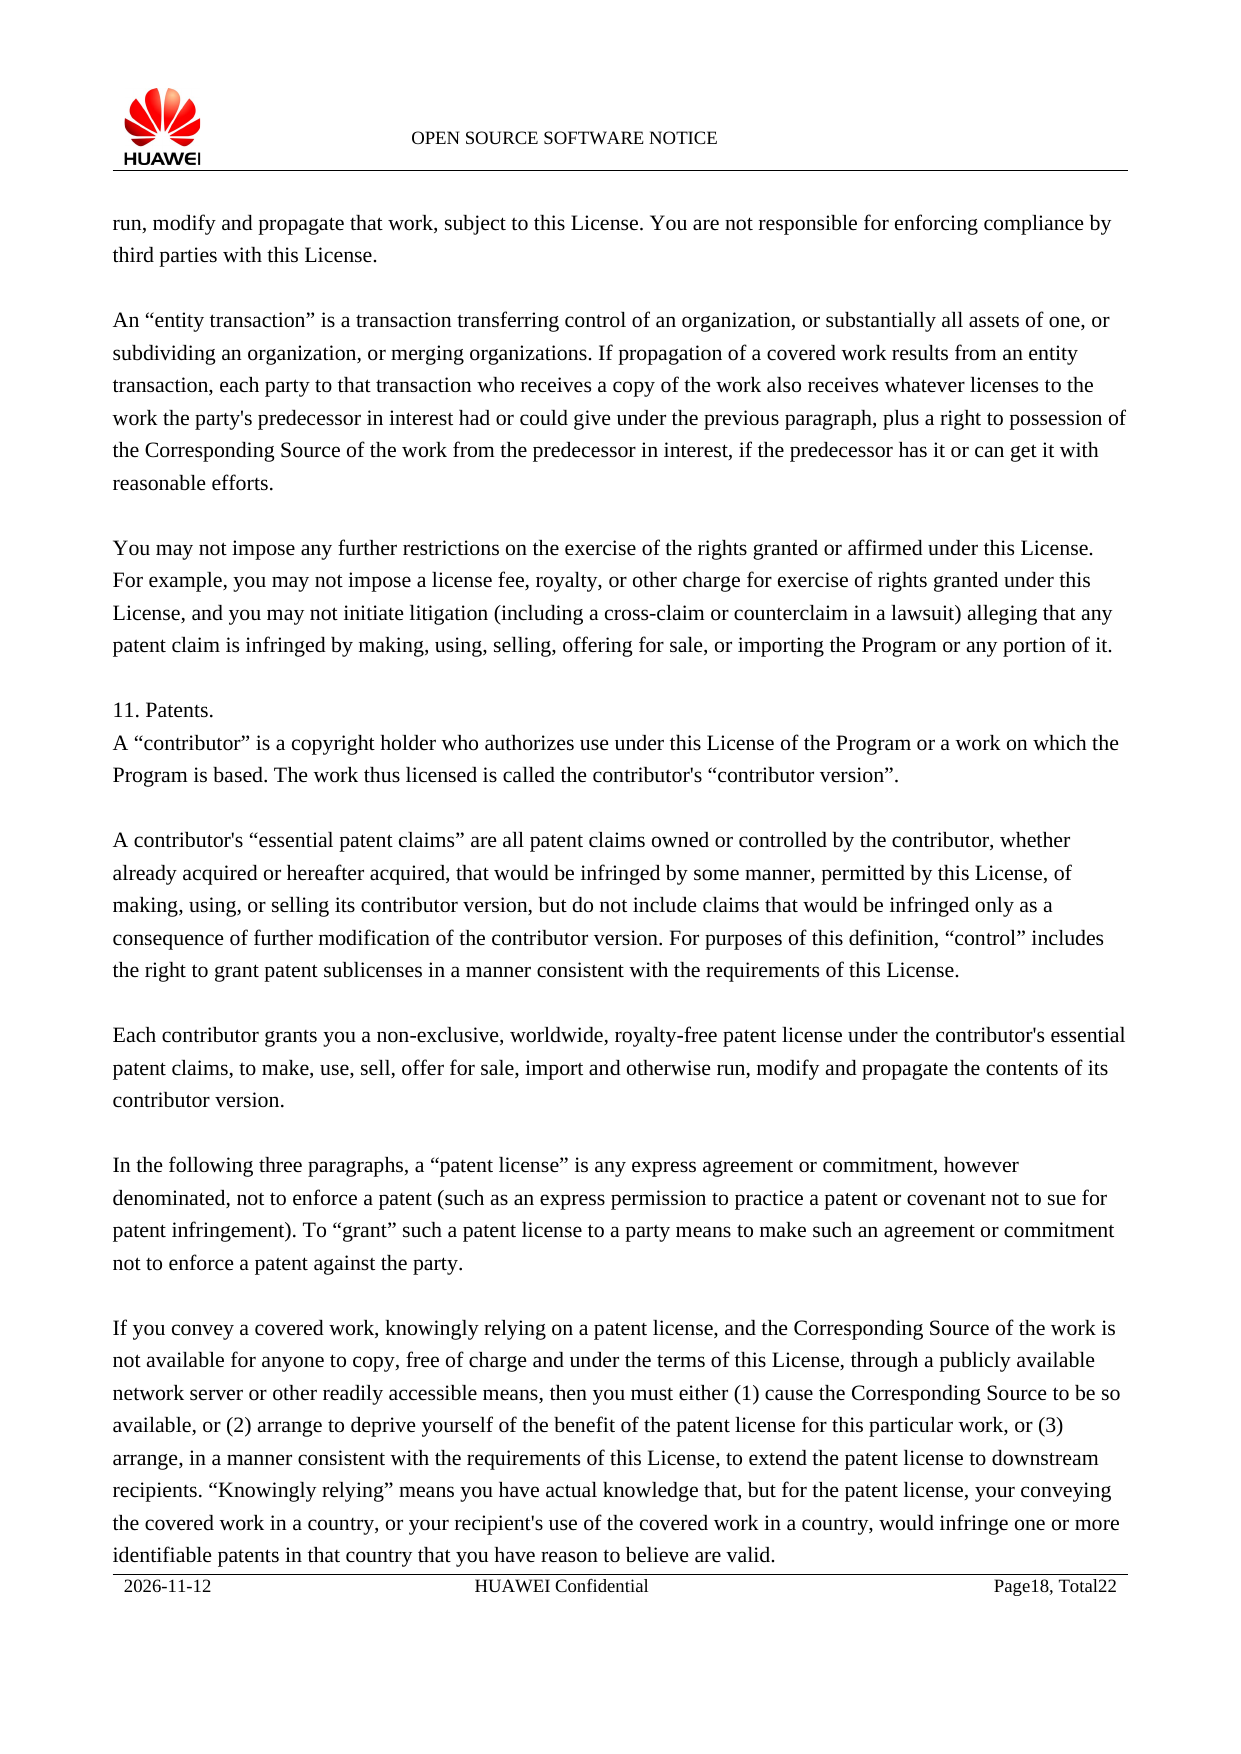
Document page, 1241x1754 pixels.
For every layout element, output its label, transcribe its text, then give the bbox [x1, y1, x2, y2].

picture [124, 88, 201, 165]
